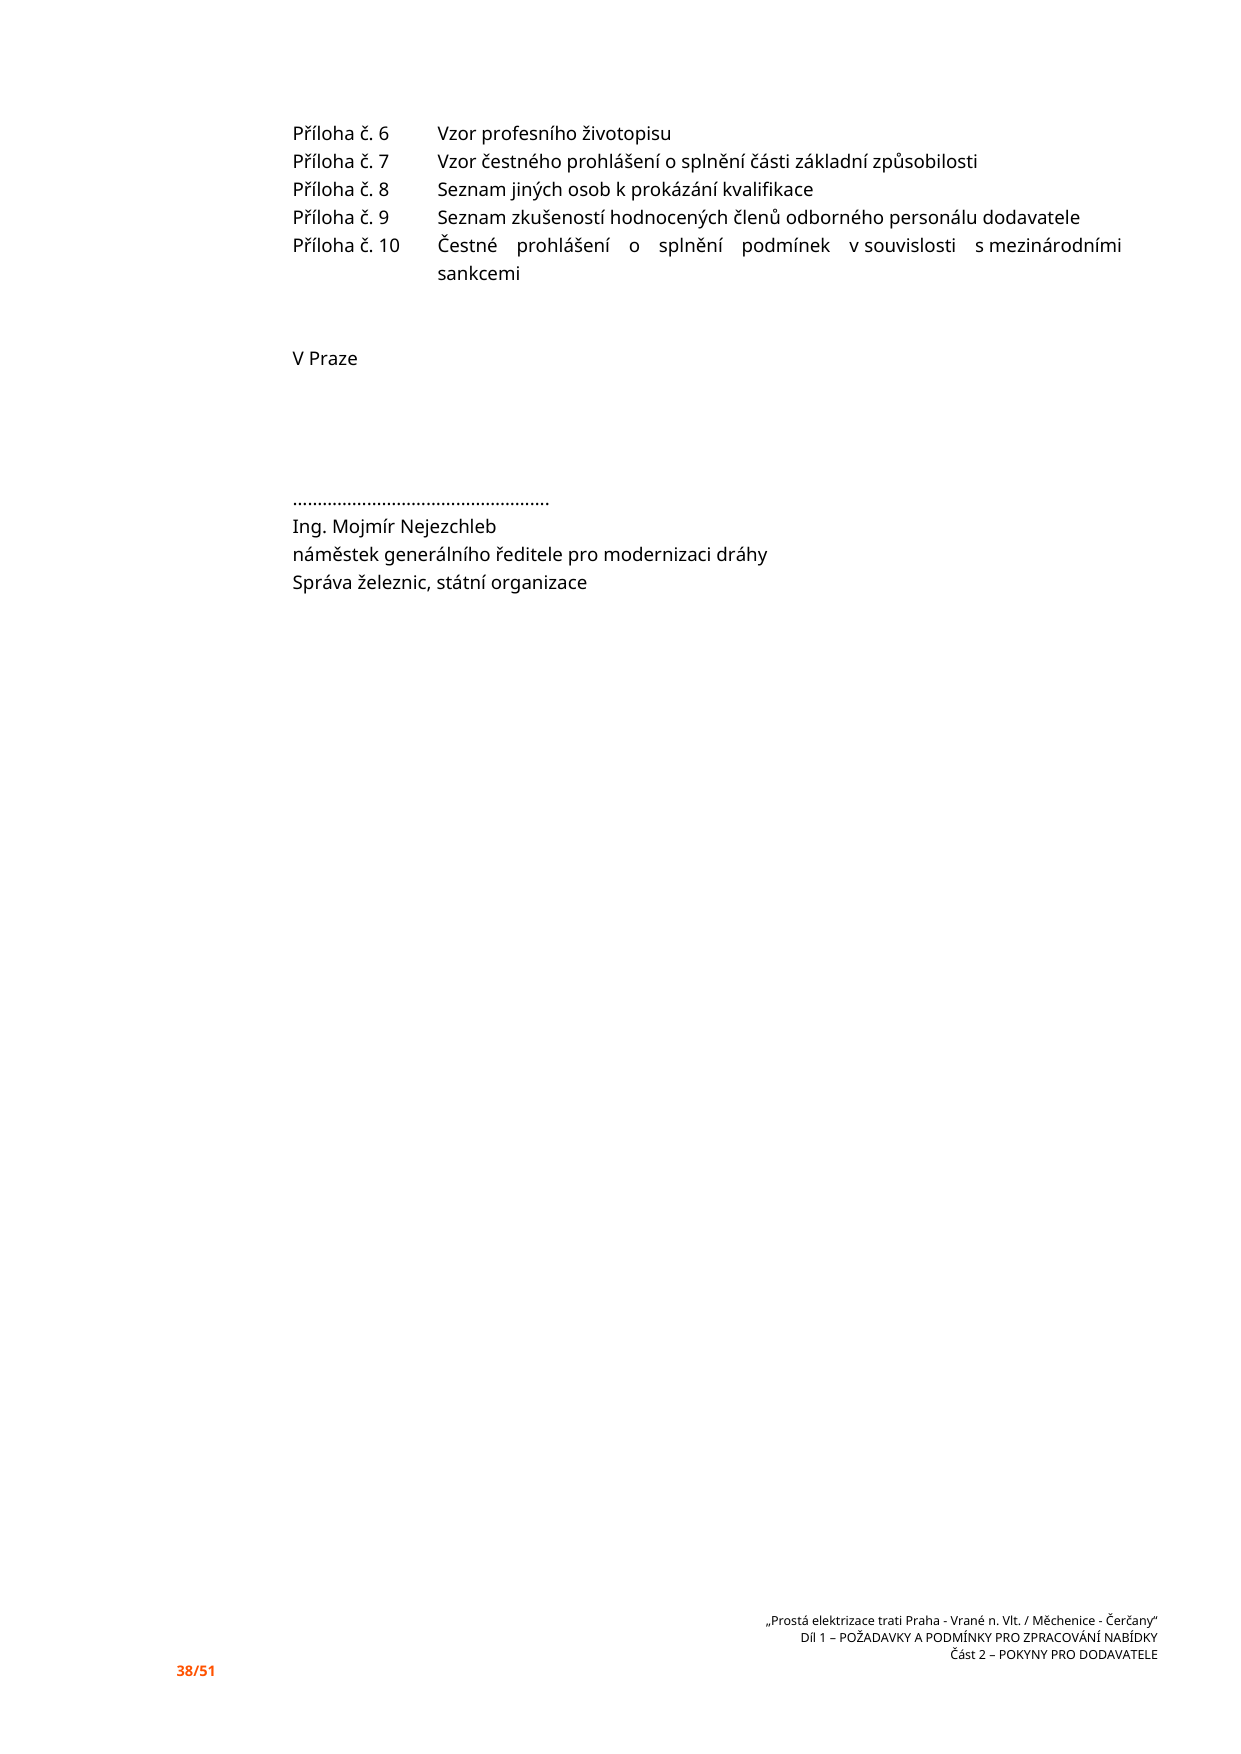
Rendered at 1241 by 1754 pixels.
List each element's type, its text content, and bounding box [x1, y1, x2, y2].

text Správa železnic, státní organizace [292, 569, 1122, 594]
text Příloha č. 7 Vzor čestného prohlášení o splnění části základní způsobilosti [292, 149, 1122, 174]
text ……………………………………………. [292, 485, 1122, 510]
text náměstek generálního ředitele pro modernizaci dráhy [292, 541, 1122, 566]
text Příloha č. 8 Seznam jiných osob k prokázání kvalifikace [292, 177, 1122, 202]
text Příloha č. 10 Čestné prohlášení o splnění podmínek v souvislosti s mezinárodními sankcemi [292, 233, 1122, 286]
text Příloha č. 9 Seznam zkušeností hodnocených členů odborného personálu dodavatele [292, 205, 1122, 230]
text V Praze [292, 345, 1122, 370]
text Ing. Mojmír Nejezchleb [292, 513, 1122, 538]
text Příloha č. 6 Vzor profesního životopisu [292, 121, 1122, 146]
